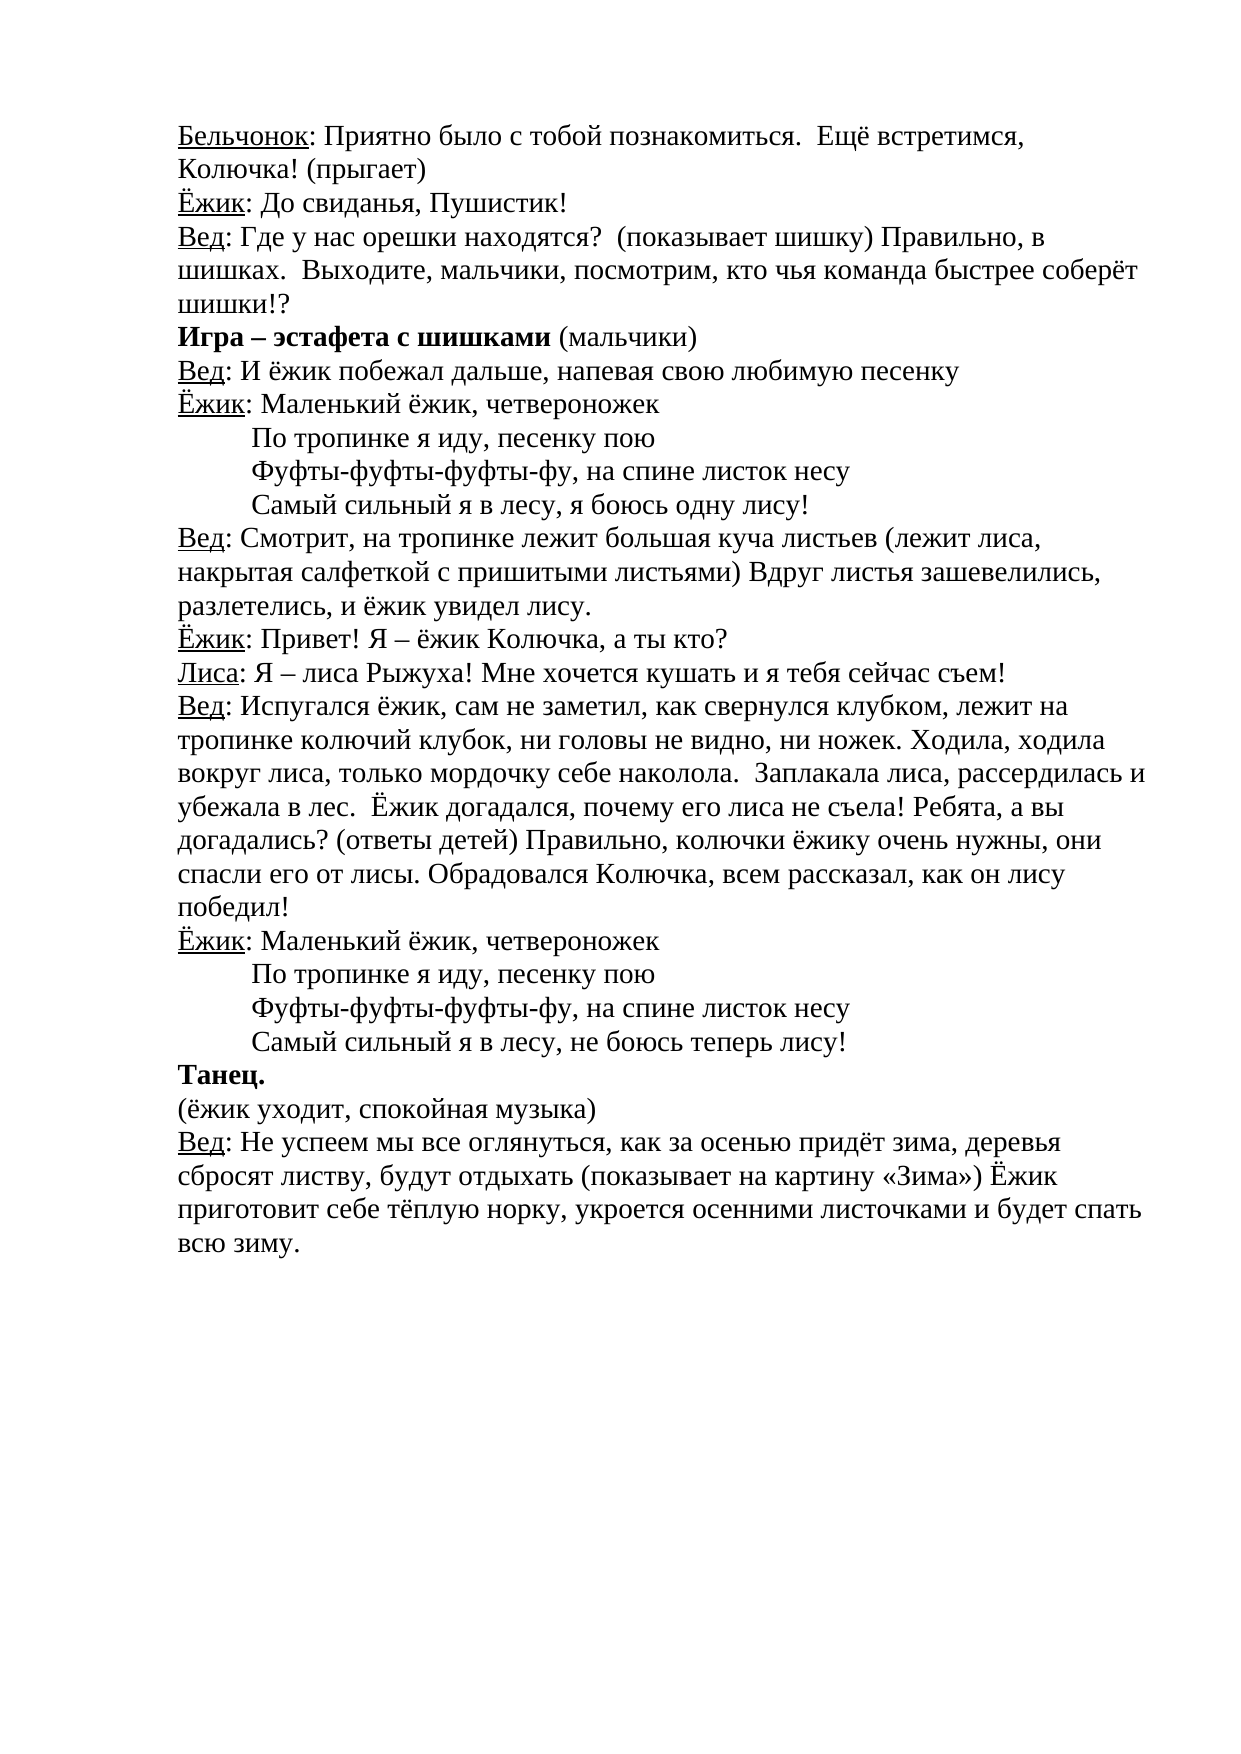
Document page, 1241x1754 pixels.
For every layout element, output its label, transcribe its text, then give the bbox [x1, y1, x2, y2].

text По тропинке я иду, песенку пою [177, 957, 1152, 990]
text Ёжик: До свиданья, Пушистик! [177, 185, 1152, 219]
text Вед: Где у нас орешки находятся? (показывает шишку) Правильно, в шишках. Выходите, мальчики, посмотрим, кто чья команда быстрее соберёт шишки!? [177, 219, 1152, 319]
text Ёжик: Маленький ёжик, четвероножек [177, 386, 1152, 420]
text Лиса: Я – лиса Рыжуха! Мне хочется кушать и я тебя сейчас съем! [177, 655, 1152, 688]
text Вед: Испугался ёжик, сам не заметил, как свернулся клубком, лежит на тропинке колючий клубок, ни головы не видно, ни ножек. Ходила, ходила вокруг лиса, только мордочку себе наколола. Заплакала лиса, рассердилась и убежала в лес. Ёжик догадался, почему его лиса не съела! Ребята, а вы догадались? (ответы детей) Правильно, колючки ёжику очень нужны, они спасли его от лисы. Обрадовался Колючка, всем рассказал, как он лису победил! [177, 688, 1152, 923]
text Вед: Не успеем мы все оглянуться, как за осенью придёт зима, деревья сбросят листву, будут отдыхать (показывает на картину «Зима») Ёжик приготовит себе тёплую норку, укроется осенними листочками и будет спать всю зиму. [177, 1124, 1152, 1258]
text По тропинке я иду, песенку пою [177, 420, 1152, 453]
text Танец. [177, 1057, 1152, 1091]
text Фуфты-фуфты-фуфты-фу, на спине листок несу [177, 990, 1152, 1024]
text Самый сильный я в лесу, не боюсь теперь лису! [177, 1024, 1152, 1057]
text Бельчонок: Приятно было с тобой познакомиться. Ещё встретимся, Колючка! (прыгает) [177, 118, 1152, 185]
text (ёжик уходит, спокойная музыка) [177, 1091, 1152, 1124]
text Вед: Смотрит, на тропинке лежит большая куча листьев (лежит лиса, накрытая салфеткой с пришитыми листьями) Вдруг листья зашевелились, разлетелись, и ёжик увидел лису. [177, 521, 1152, 621]
text Игра – эстафета с шишками (мальчики) [177, 319, 1152, 353]
text Фуфты-фуфты-фуфты-фу, на спине листок несу [177, 453, 1152, 487]
text Вед: И ёжик побежал дальше, напевая свою любимую песенку [177, 353, 1152, 386]
text Самый сильный я в лесу, я боюсь одну лису! [177, 487, 1152, 521]
text Ёжик: Привет! Я – ёжик Колючка, а ты кто? [177, 621, 1152, 655]
text Ёжик: Маленький ёжик, четвероножек [177, 923, 1152, 957]
